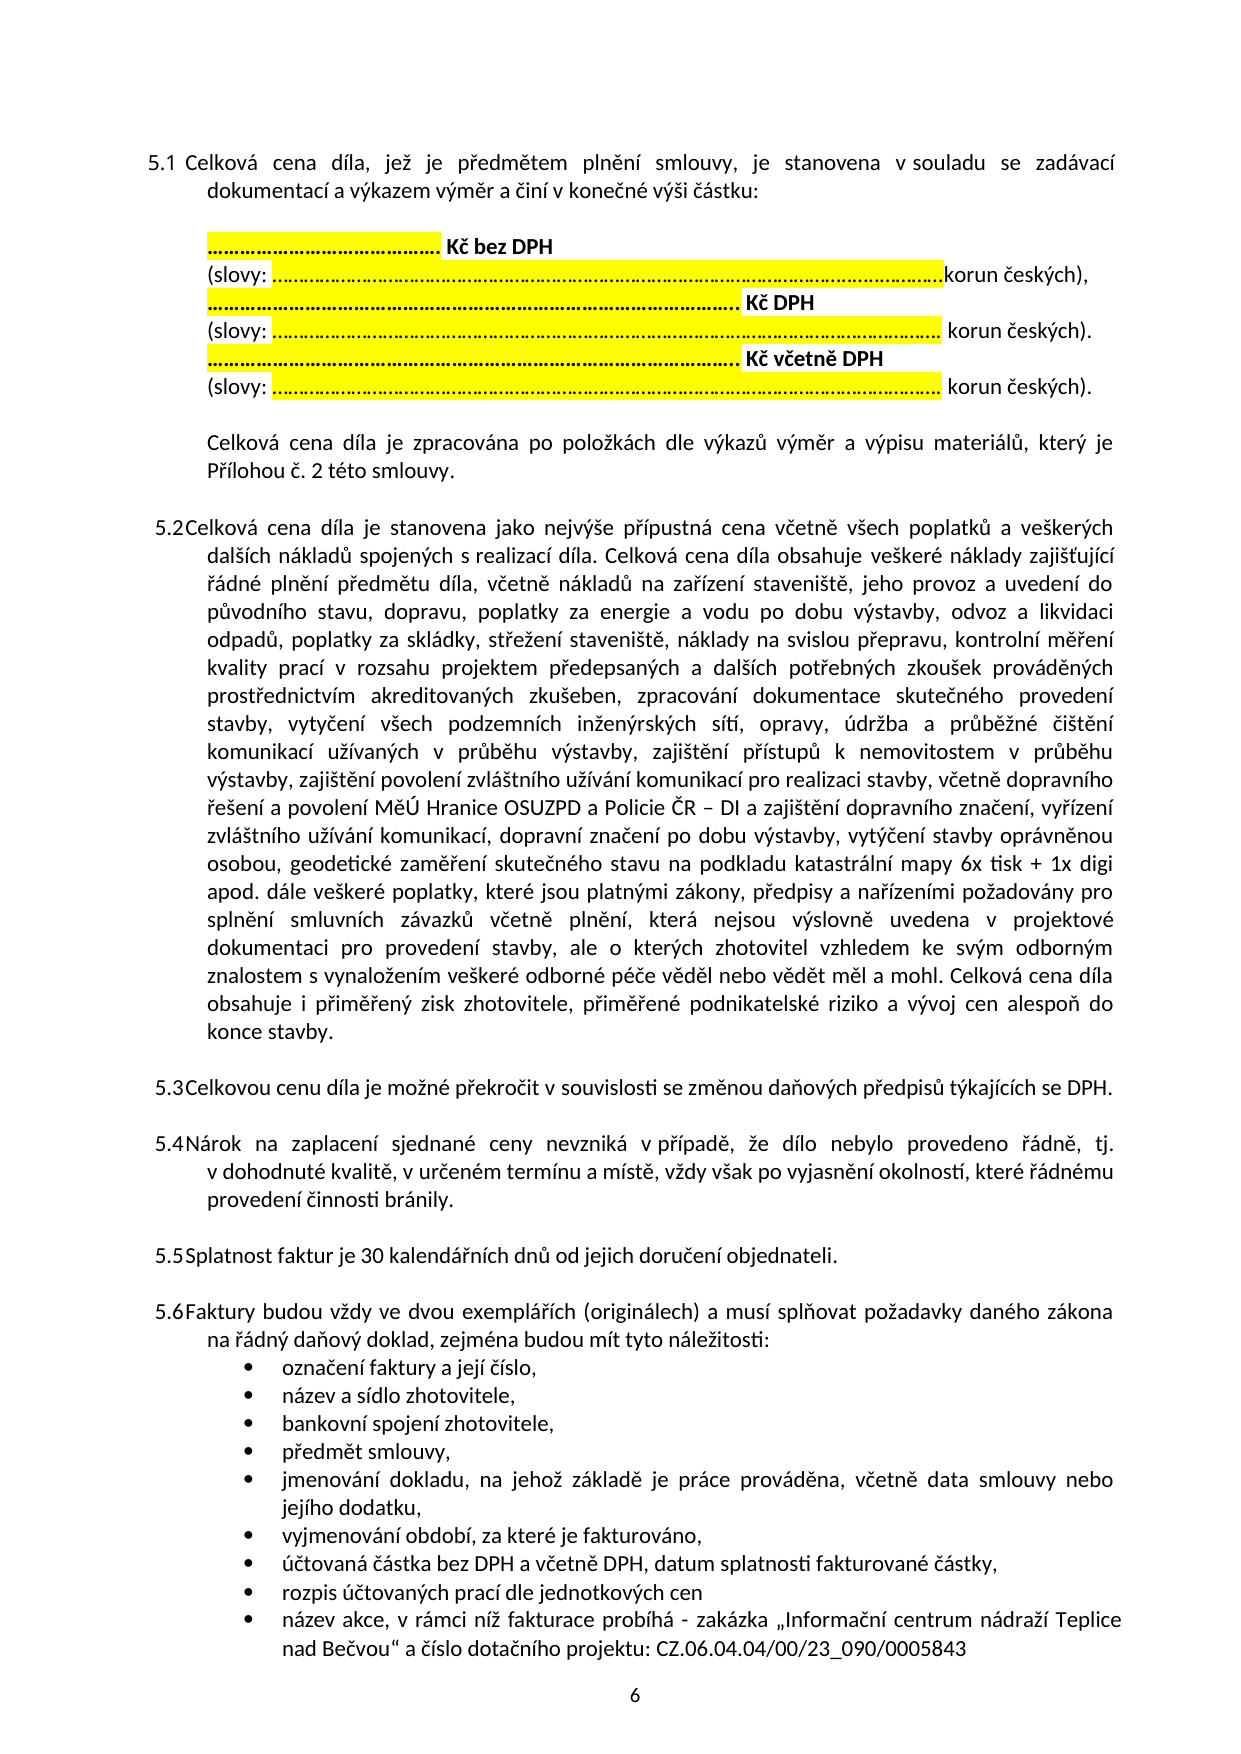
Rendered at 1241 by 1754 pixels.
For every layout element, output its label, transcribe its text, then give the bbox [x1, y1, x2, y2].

list Faktury budou vždy ve dvou exemplářích (originálech) a musí splňovat požadavky daného zákona na řádný daňový doklad, zejména budou mít tyto náležitosti: [154, 1297, 1115, 1353]
text …………………………………………………………………………………….. Kč včetně DPH [741, 344, 1115, 372]
list jmenování dokladu, na jehož základě je práce prováděna, včetně data smlouvy nebo jejího dodatku, [244, 1466, 1115, 1522]
list Celková cena díla, jež je předmětem plnění smlouvy, je stanovena v souladu se zadávací dokumentací a výkazem výměr a činí v konečné výši částku: [148, 148, 1115, 204]
list Celková cena díla je stanovena jako nejvýše přípustná cena včetně všech poplatků a veškerých dalších nákladů spojených s realizací díla. Celková cena díla obsahuje veškeré náklady zajišťující řádné plnění předmětu díla, včetně nákladů na zařízení staveniště, jeho provoz a uvedení do původního stavu, dopravu, poplatky za energie a vodu po dobu výstavby, odvoz a likvidaci odpadů, poplatky za skládky, střežení staveniště, náklady na svislou přepravu, kontrolní měření kvality prací v rozsahu projektem předepsaných a dalších potřebných zkoušek prováděných prostřednictvím akreditovaných zkušeben, zpracování dokumentace skutečného provedení stavby, vytyčení všech podzemních inženýrských sítí, opravy, údržba a průběžné čištění komunikací užívaných v průběhu výstavby, zajištění přístupů k nemovitostem v průběhu výstavby, zajištění povolení zvláštního užívání komunikací pro realizaci stavby, včetně dopravního řešení a povolení MěÚ Hranice OSUZPD a Policie ČR – DI a zajištění dopravního značení, vyřízení zvláštního užívání komunikací, dopravní značení po dobu výstavby, vytýčení stavby oprávněnou osobou, geodetické zaměření skutečného stavu na podkladu katastrální mapy 6x tisk + 1x digi apod. dále veškeré poplatky, které jsou platnými zákony, předpisy a nařízeními požadovány pro splnění smluvních závazků včetně plnění, která nejsou výslovně uvedena v projektové dokumentaci pro provedení stavby, ale o kterých zhotovitel vzhledem ke svým odborným znalostem s vynaložením veškeré odborné péče věděl nebo vědět měl a mohl. Celková cena díla obsahuje i přiměřený zisk zhotovitele, přiměřené podnikatelské riziko a vývoj cen alespoň do konce stavby. [154, 513, 1115, 1045]
text …………………………………………………………………………………….. Kč DPH [741, 288, 1115, 316]
text ……………………………………. Kč bez DPH [441, 232, 1115, 260]
list rozpis účtovaných prací dle jednotkových cen [244, 1578, 1115, 1606]
text (slovy: ………………………………………………………………………………………………..…..…………korun českých), [944, 260, 1115, 288]
list účtovaná částka bez DPH a včetně DPH, datum splatnosti fakturované částky, [244, 1549, 1115, 1578]
list předmět smlouvy, [244, 1437, 1115, 1466]
text Celková cena díla je zpracována po položkách dle výkazů výměr a výpisu materiálů, který je Přílohou č. 2 této smlouvy. [207, 428, 1115, 485]
text (slovy: ………………………………………………………………………………………………………………. korun českých). [942, 372, 1115, 400]
list vyjmenování období, za které je fakturováno, [244, 1522, 1115, 1549]
list Nárok na zaplacení sjednané ceny nevzniká v případě, že dílo nebylo provedeno řádně, tj. v dohodnuté kvalitě, v určeném termínu a místě, vždy však po vyjasnění okolností, které řádnému provedení činnosti bránily. [154, 1129, 1115, 1213]
list název a sídlo zhotovitele, [244, 1381, 1115, 1409]
list Splatnost faktur je 30 kalendářních dnů od jejich doručení objednateli. [154, 1241, 1115, 1269]
text (slovy: ………………………………………………………………………………………………………………. korun českých). [942, 316, 1115, 344]
list název akce, v rámci níž fakturace probíhá - zakázka „Informační centrum nádraží Teplice nad Bečvou“ a číslo dotačního projektu: CZ.06.04.04/00/23_090/0005843 [244, 1606, 1122, 1662]
list bankovní spojení zhotovitele, [244, 1409, 1115, 1437]
list Celkovou cenu díla je možné překročit v souvislosti se změnou daňových předpisů týkajících se DPH. [154, 1073, 1115, 1101]
list označení faktury a její číslo, [244, 1353, 1115, 1381]
